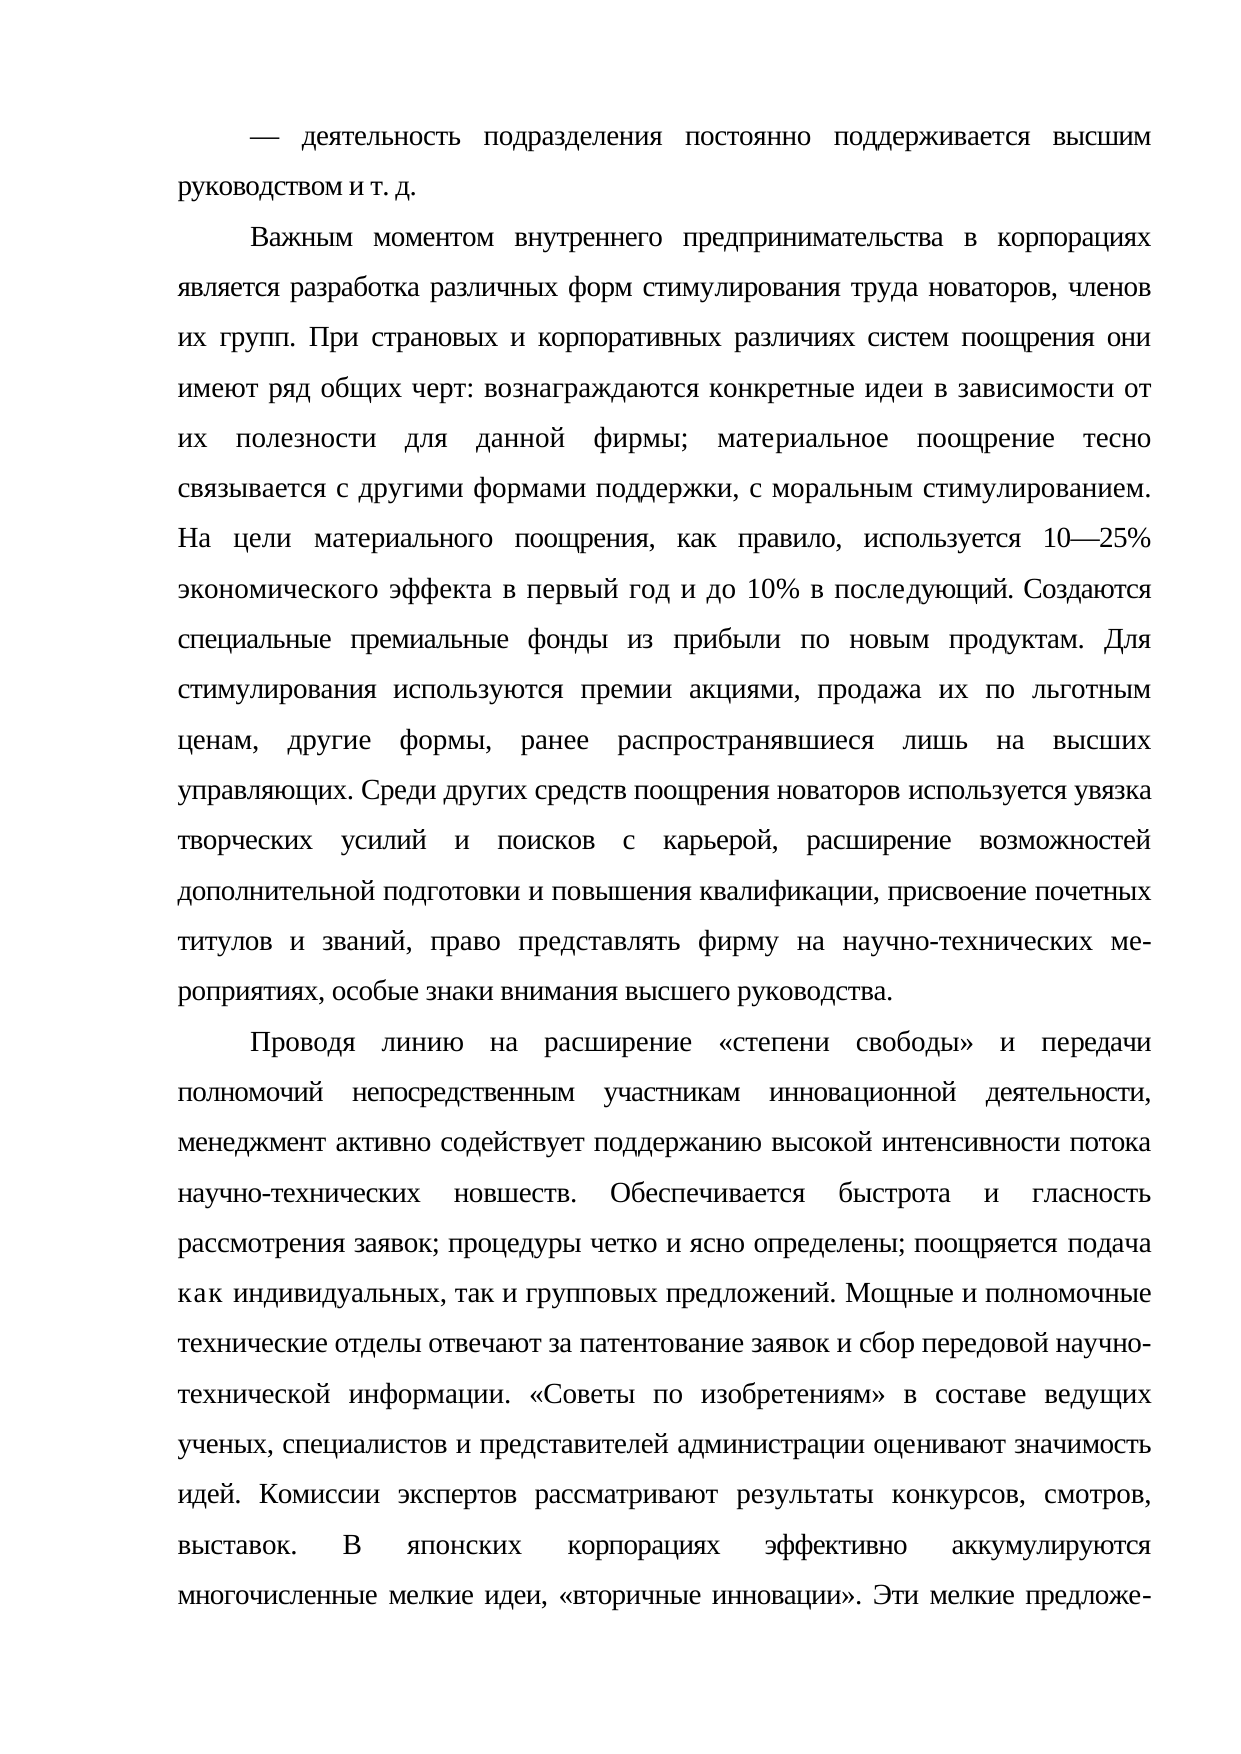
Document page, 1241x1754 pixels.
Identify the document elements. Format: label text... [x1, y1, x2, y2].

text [177, 1024, 1152, 1611]
text — деятельность подразделения постоянно поддерживается высшим руководством и т. д. [177, 118, 1152, 202]
text Важным моментом внутреннего предпринимательства в корпорациях является разработка различных форм стимулирования труда новаторов, членов их групп. При страновых и корпоративных различиях систем поощрения они имеют ряд общих черт: вознаграждаются конкретные идеи в зависимости от их полезности для данной фирмы; материальное поощрение тесно связывается с другими формами поддержки, с моральным стимулированием. На цели материального поощрения, как правило, используется 10—25% экономического эффекта в первый год и до 10% в последующий. Создаются специальные премиальные фонды из прибыли по новым продуктам. Для стимулирования используются премии акциями, продажа их по льготным ценам, другие формы, ранее распространявшиеся лишь на высших управляющих. Среди других средств поощрения новаторов используется увязка творческих усилий и поисков с карьерой, расширение возможностей дополнительной подготовки и повышения квалификации, присвоение почетных титулов и званий, право представлять фирму на научно-технических мероприятиях, особые знаки внимания высшего руководства. [177, 219, 1152, 1007]
